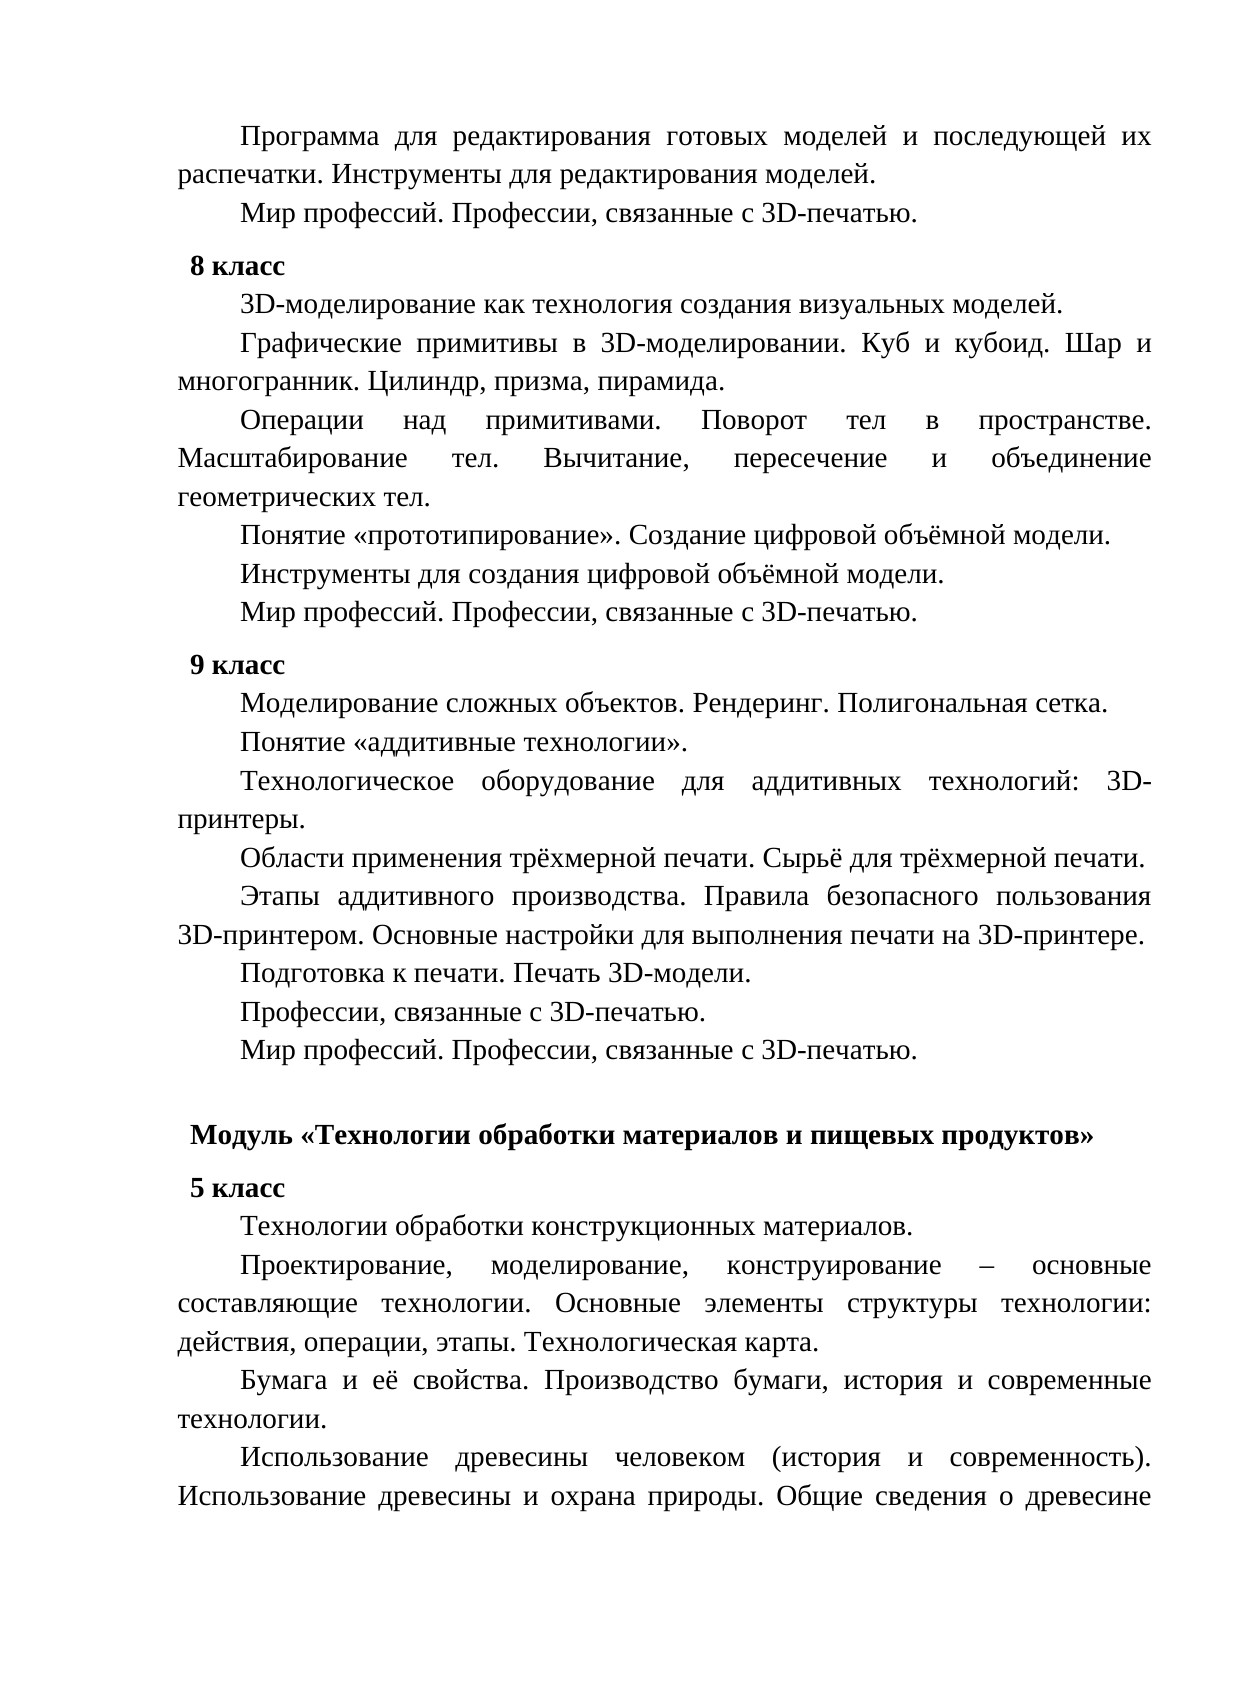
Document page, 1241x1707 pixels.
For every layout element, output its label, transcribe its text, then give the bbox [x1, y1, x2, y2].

text Мир профессий. Профессии, связанные с 3D-печатью. [177, 1032, 1152, 1066]
text Бумага и её свойства. Производство бумаги, история и современные технологии. [177, 1362, 1152, 1434]
text Понятие «прототипирование». Создание цифровой объёмной модели. [177, 517, 1152, 551]
text Понятие «аддитивные технологии». [177, 724, 1152, 758]
text Профессии, связанные с 3D-печатью. [177, 994, 1152, 1027]
text Графические примитивы в 3D-моделировании. Куб и кубоид. Шар и многогранник. Цилиндр, призма, пирамида. [177, 325, 1152, 397]
text 9 класс [190, 647, 1152, 681]
text Модуль «Технологии обработки материалов и пищевых продуктов» [190, 1117, 1152, 1151]
text 3D-моделирование как технология создания визуальных моделей. [177, 286, 1152, 320]
text Инструменты для создания цифровой объёмной модели. [177, 556, 1152, 589]
text Этапы аддитивного производства. Правила безопасного пользования 3D-принтером. Основные настройки для выполнения печати на 3D-принтере. [177, 878, 1152, 950]
text Мир профессий. Профессии, связанные с 3D-печатью. [177, 594, 1152, 628]
text 5 класс [190, 1170, 1152, 1203]
text Технологическое оборудование для аддитивных технологий: 3D-принтеры. [177, 763, 1152, 835]
text Проектирование, моделирование, конструирование – основные составляющие технологии. Основные элементы структуры технологии: действия, операции, этапы. Технологическая карта. [177, 1247, 1152, 1357]
text Программа для редактирования готовых моделей и последующей их распечатки. Инструменты для редактирования моделей. [177, 118, 1152, 190]
text Мир профессий. Профессии, связанные с 3D-печатью. [177, 195, 1152, 229]
text Моделирование сложных объектов. Рендеринг. Полигональная сетка. [177, 686, 1152, 719]
text 8 класс [190, 248, 1152, 281]
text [177, 1439, 1152, 1512]
text Технологии обработки конструкционных материалов. [177, 1208, 1152, 1242]
text Операции над примитивами. Поворот тел в пространстве. Масштабирование тел. Вычитание, пересечение и объединение геометрических тел. [177, 402, 1152, 512]
text Подготовка к печати. Печать 3D-модели. [177, 955, 1152, 989]
text Области применения трёхмерной печати. Сырьё для трёхмерной печати. [177, 840, 1152, 873]
